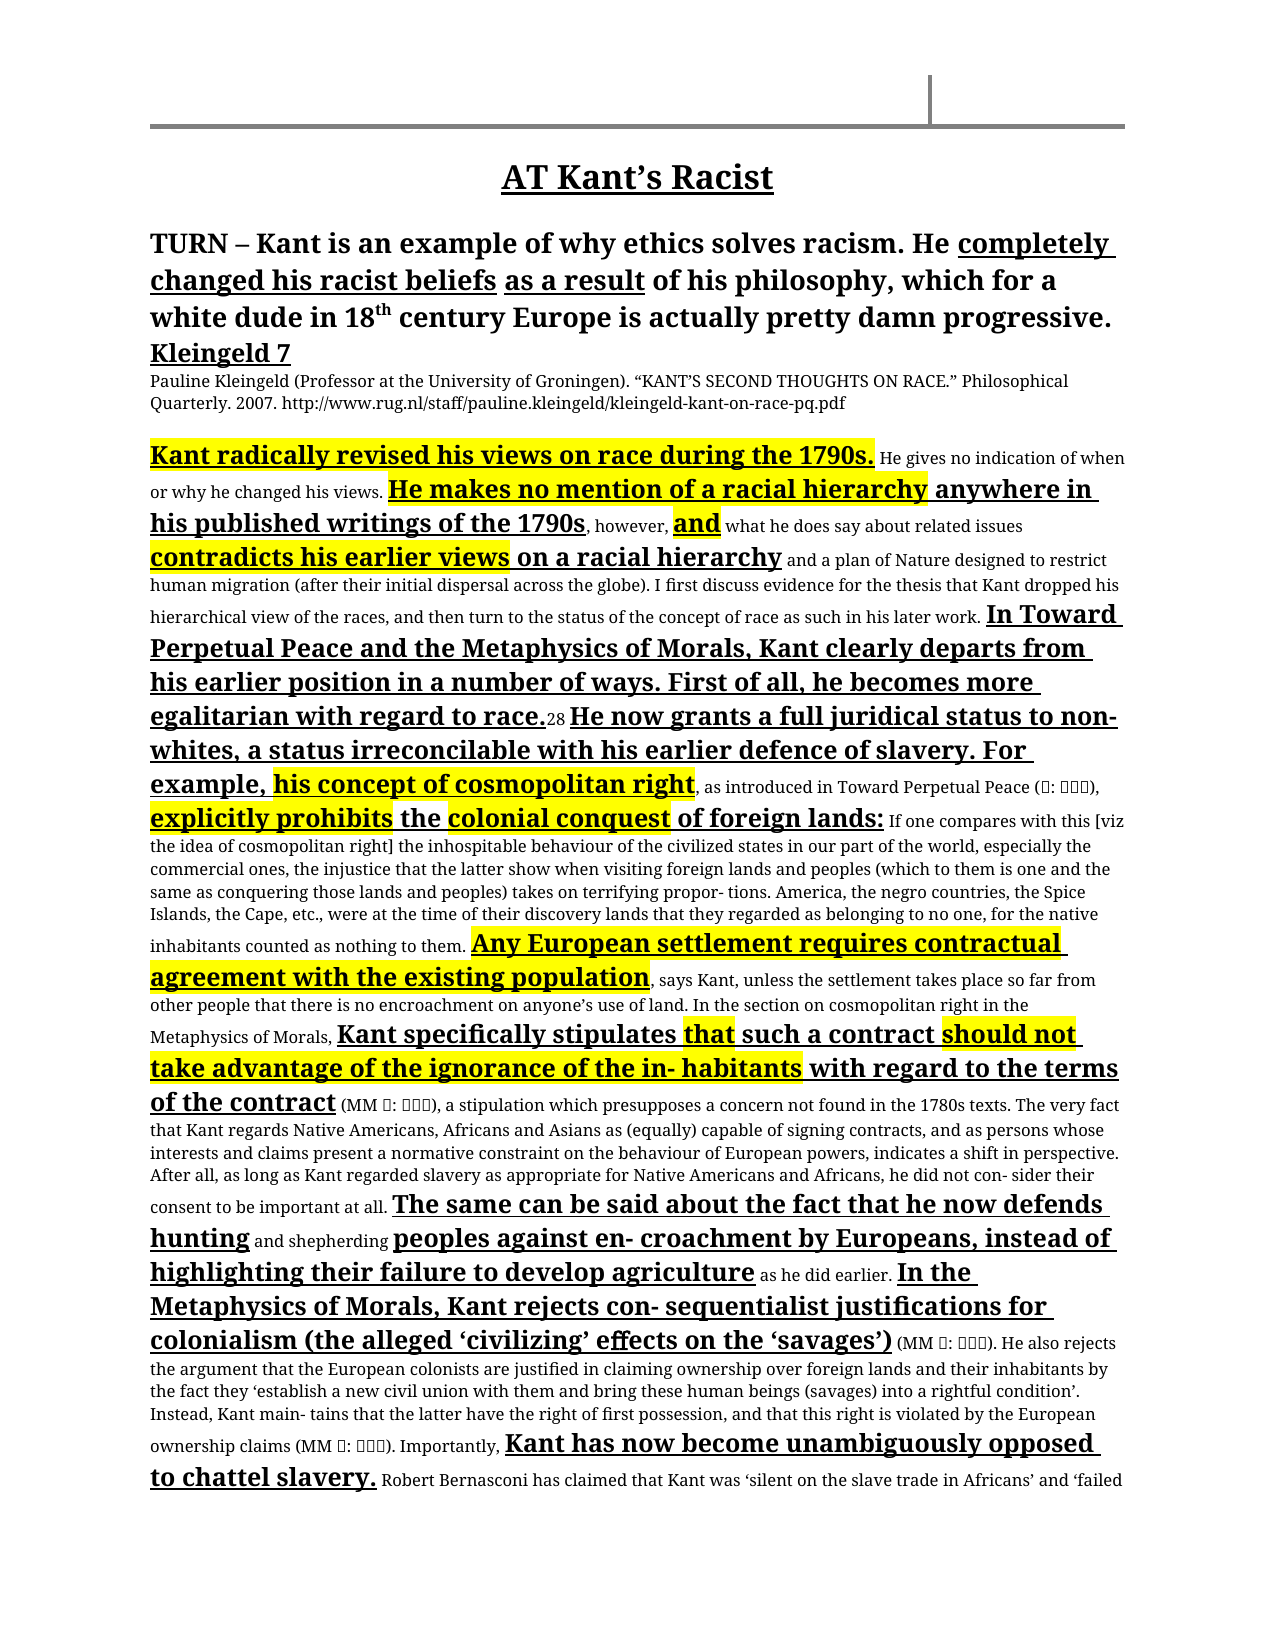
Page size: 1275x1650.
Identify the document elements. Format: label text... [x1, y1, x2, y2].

subtitle AT Kant’s Racist [150, 154, 1125, 199]
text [150, 437, 1125, 1493]
text Kleingeld 7 [150, 335, 1125, 369]
text TURN – Kant is an example of why ethics solves racism. He completely changed his racist beliefs as a result of his philosophy, which for a white dude in 18th century Europe is actually pretty damn progressive. [150, 224, 1125, 335]
text Pauline Kleingeld (Professor at the University of Groningen). “KANT’S SECOND THOUGHTS ON RACE.” Philosophical Quarterly. 2007. http://www.rug.nl/staff/pauline.kleingeld/kleingeld-kant-on-race-pq.pdf [150, 369, 1125, 415]
